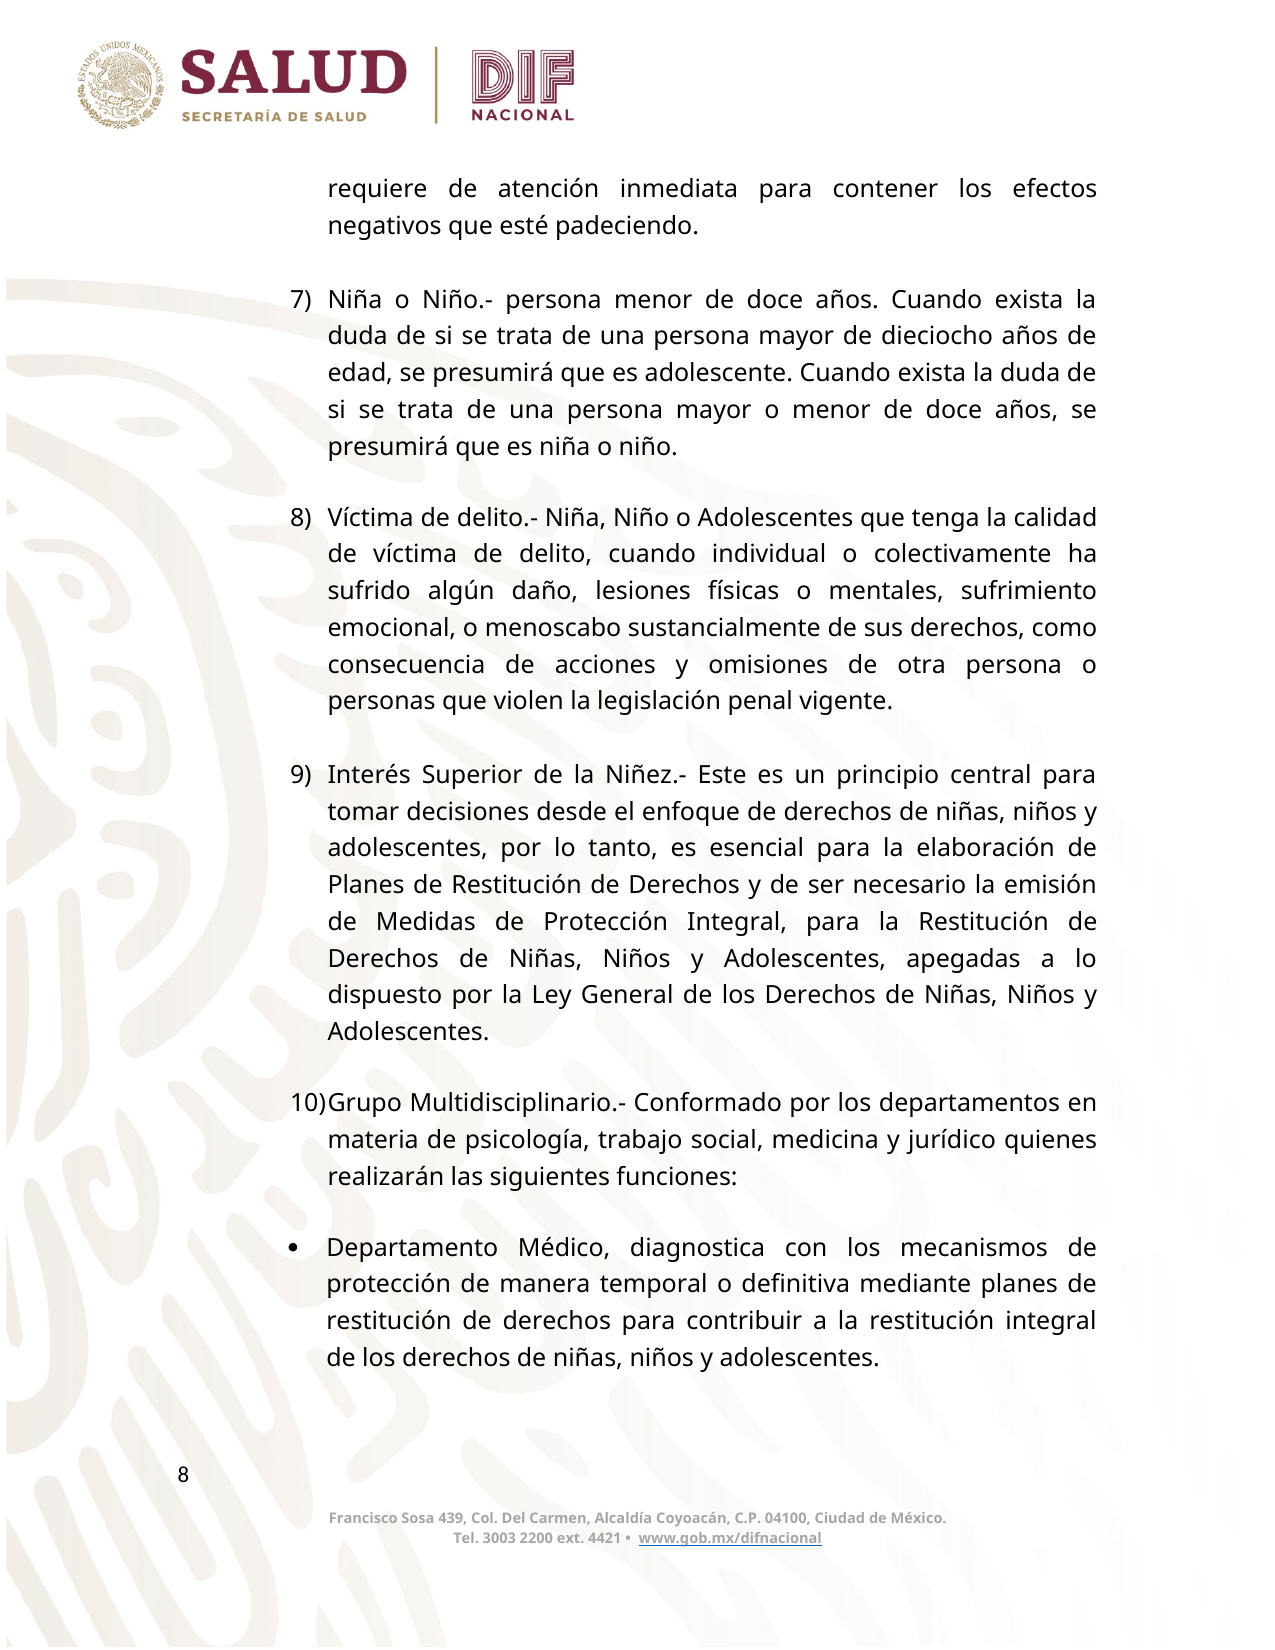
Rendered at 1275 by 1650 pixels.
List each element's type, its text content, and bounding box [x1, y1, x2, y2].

list Departamento Médico, diagnostica con los mecanismos de protección de manera temporal o definitiva mediante planes de restitución de derechos para contribuir a la restitución integral de los derechos de niñas, niños y adolescentes. [288, 1229, 1098, 1373]
list Niña o Niño.- persona menor de doce años. Cuando exista la duda de si se trata de una persona mayor de dieciocho años de edad, se presumirá que es adolescente. Cuando exista la duda de si se trata de una persona mayor o menor de doce años, se presumirá que es niña o niño. [290, 281, 1098, 462]
picture [63, 25, 599, 146]
list Interés Superior de la Niñez.- Este es un principio central para tomar decisiones desde el enfoque de derechos de niñas, niños y adolescentes, por lo tanto, es esencial para la elaboración de Planes de Restitución de Derechos y de ser necesario la emisión de Medidas de Protección Integral, para la Restitución de Derechos de Niñas, Niños y Adolescentes, apegadas a lo dispuesto por la Ley General de los Derechos de Niñas, Niños y Adolescentes. [290, 757, 1098, 1048]
list Víctima de delito.- Niña, Niño o Adolescentes que tenga la calidad de víctima de delito, cuando individual o colectivamente ha sufrido algún daño, lesiones físicas o mentales, sufrimiento emocional, o menoscabo sustancialmente de sus derechos, como consecuencia de acciones y omisiones de otra persona o personas que violen la legislación penal vigente. [290, 499, 1098, 717]
picture [6, 255, 1269, 1647]
list Grupo Multidisciplinario.- Conformado por los departamentos en materia de psicología, trabajo social, medicina y jurídico quienes realizarán las siguientes funciones: [290, 1085, 1098, 1192]
